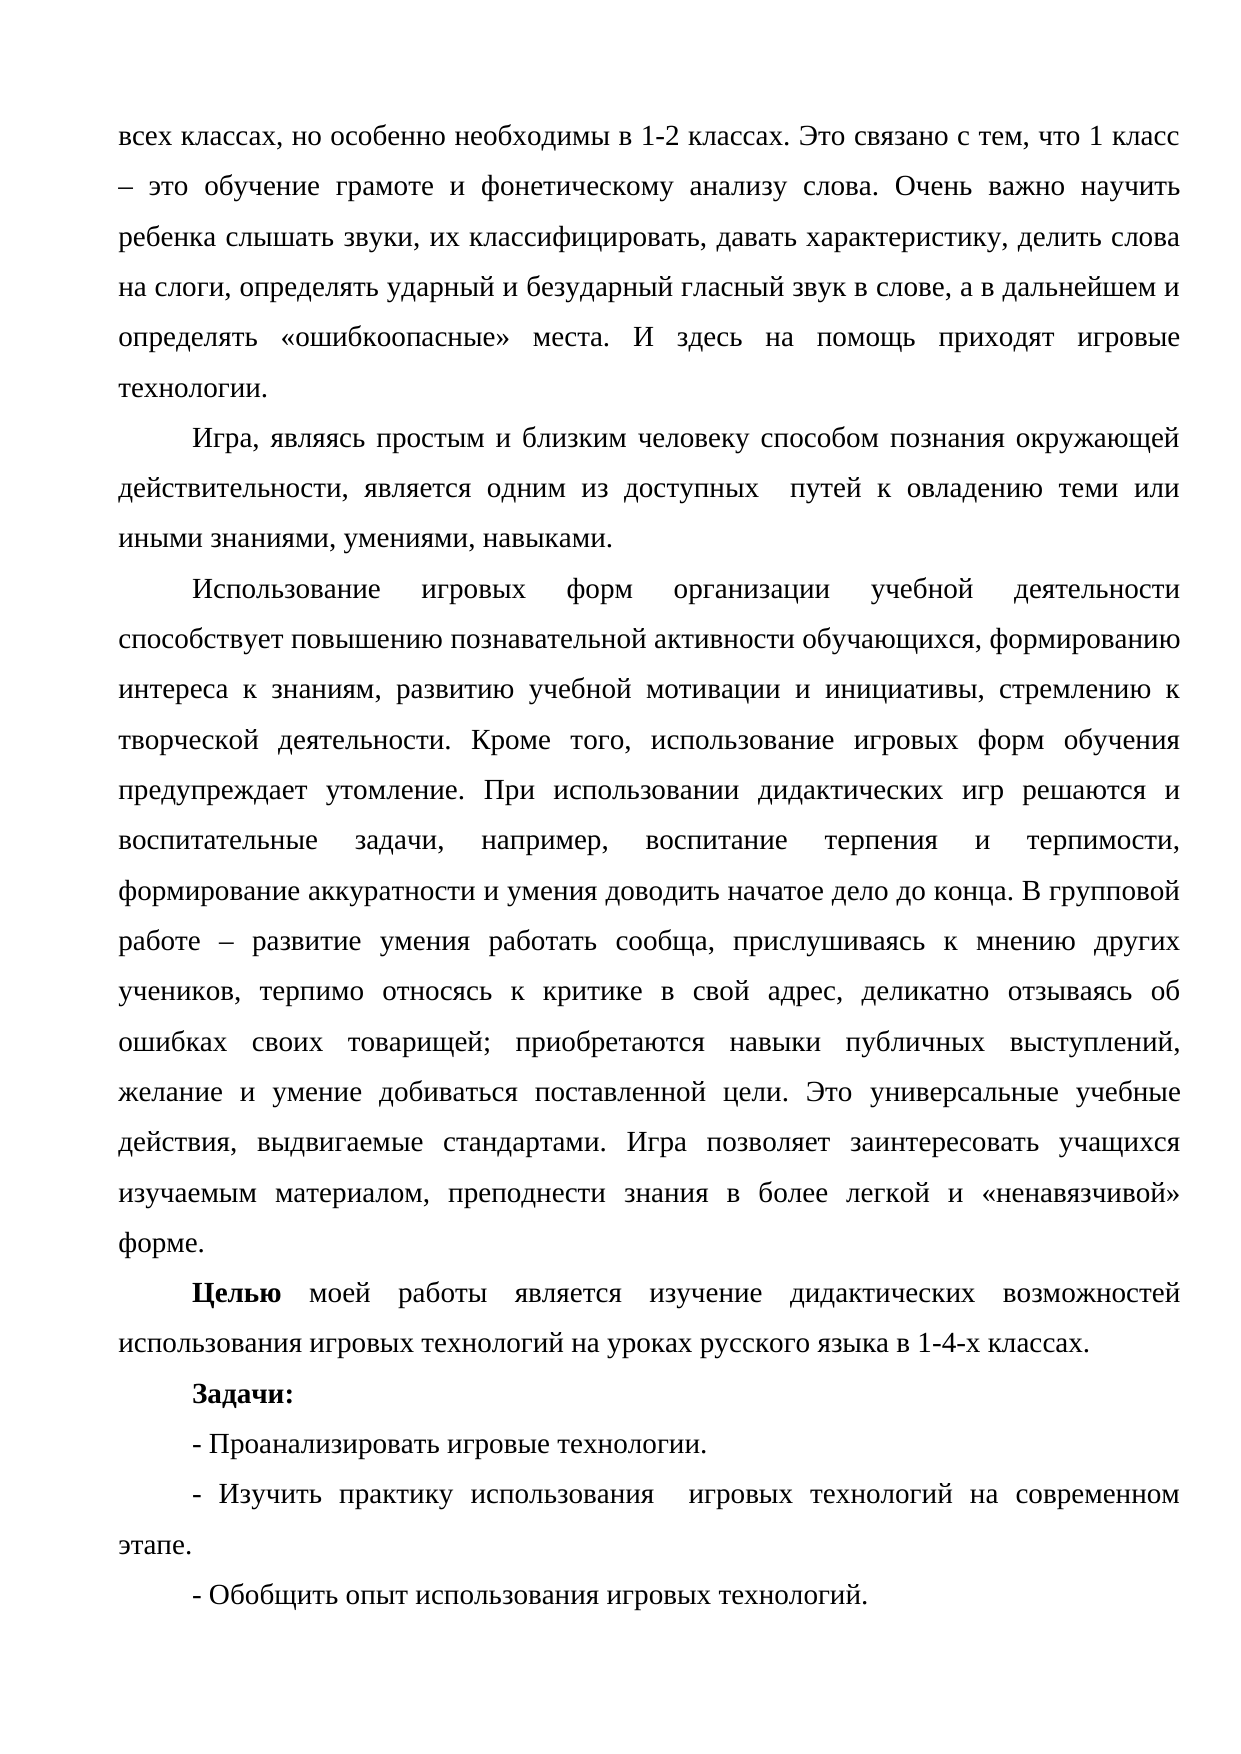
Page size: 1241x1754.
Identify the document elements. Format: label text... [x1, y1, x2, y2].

text - Обобщить опыт использования игровых технологий. [118, 1577, 1181, 1611]
text Игра, являясь простым и близким человеку способом познания окружающей действительности, является одним из доступных путей к овладению теми или иными знаниями, умениями, навыками. [118, 420, 1181, 554]
text - Изучить практику использования игровых технологий на современном этапе. [118, 1477, 1181, 1560]
text Задачи: [118, 1376, 1181, 1409]
text - Проанализировать игровые технологии. [118, 1426, 1181, 1460]
text Целью моей работы является изучение дидактических возможностей использования игровых технологий на уроках русского языка в 1-4-х классах. [118, 1275, 1181, 1359]
text Использование игровых форм организации учебной деятельности способствует повышению познавательной активности обучающихся, формированию интереса к знаниям, развитию учебной мотивации и инициативы, стремлению к творческой деятельности. Кроме того, использование игровых форм обучения предупреждает утомление. При использовании дидактических игр решаются и воспитательные задачи, например, воспитание терпения и терпимости, формирование аккуратности и умения доводить начатое дело до конца. В групповой работе – развитие умения работать сообща, прислушиваясь к мнению других учеников, терпимо относясь к критике в свой адрес, деликатно отзываясь об ошибках своих товарищей; приобретаются навыки публичных выступлений, желание и умение добиваться поставленной цели. Это универсальные учебные действия, выдвигаемые стандартами. Игра позволяет заинтересовать учащихся изучаемым материалом, преподнести знания в более легкой и «ненавязчивой» форме. [118, 571, 1181, 1258]
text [118, 118, 1181, 403]
